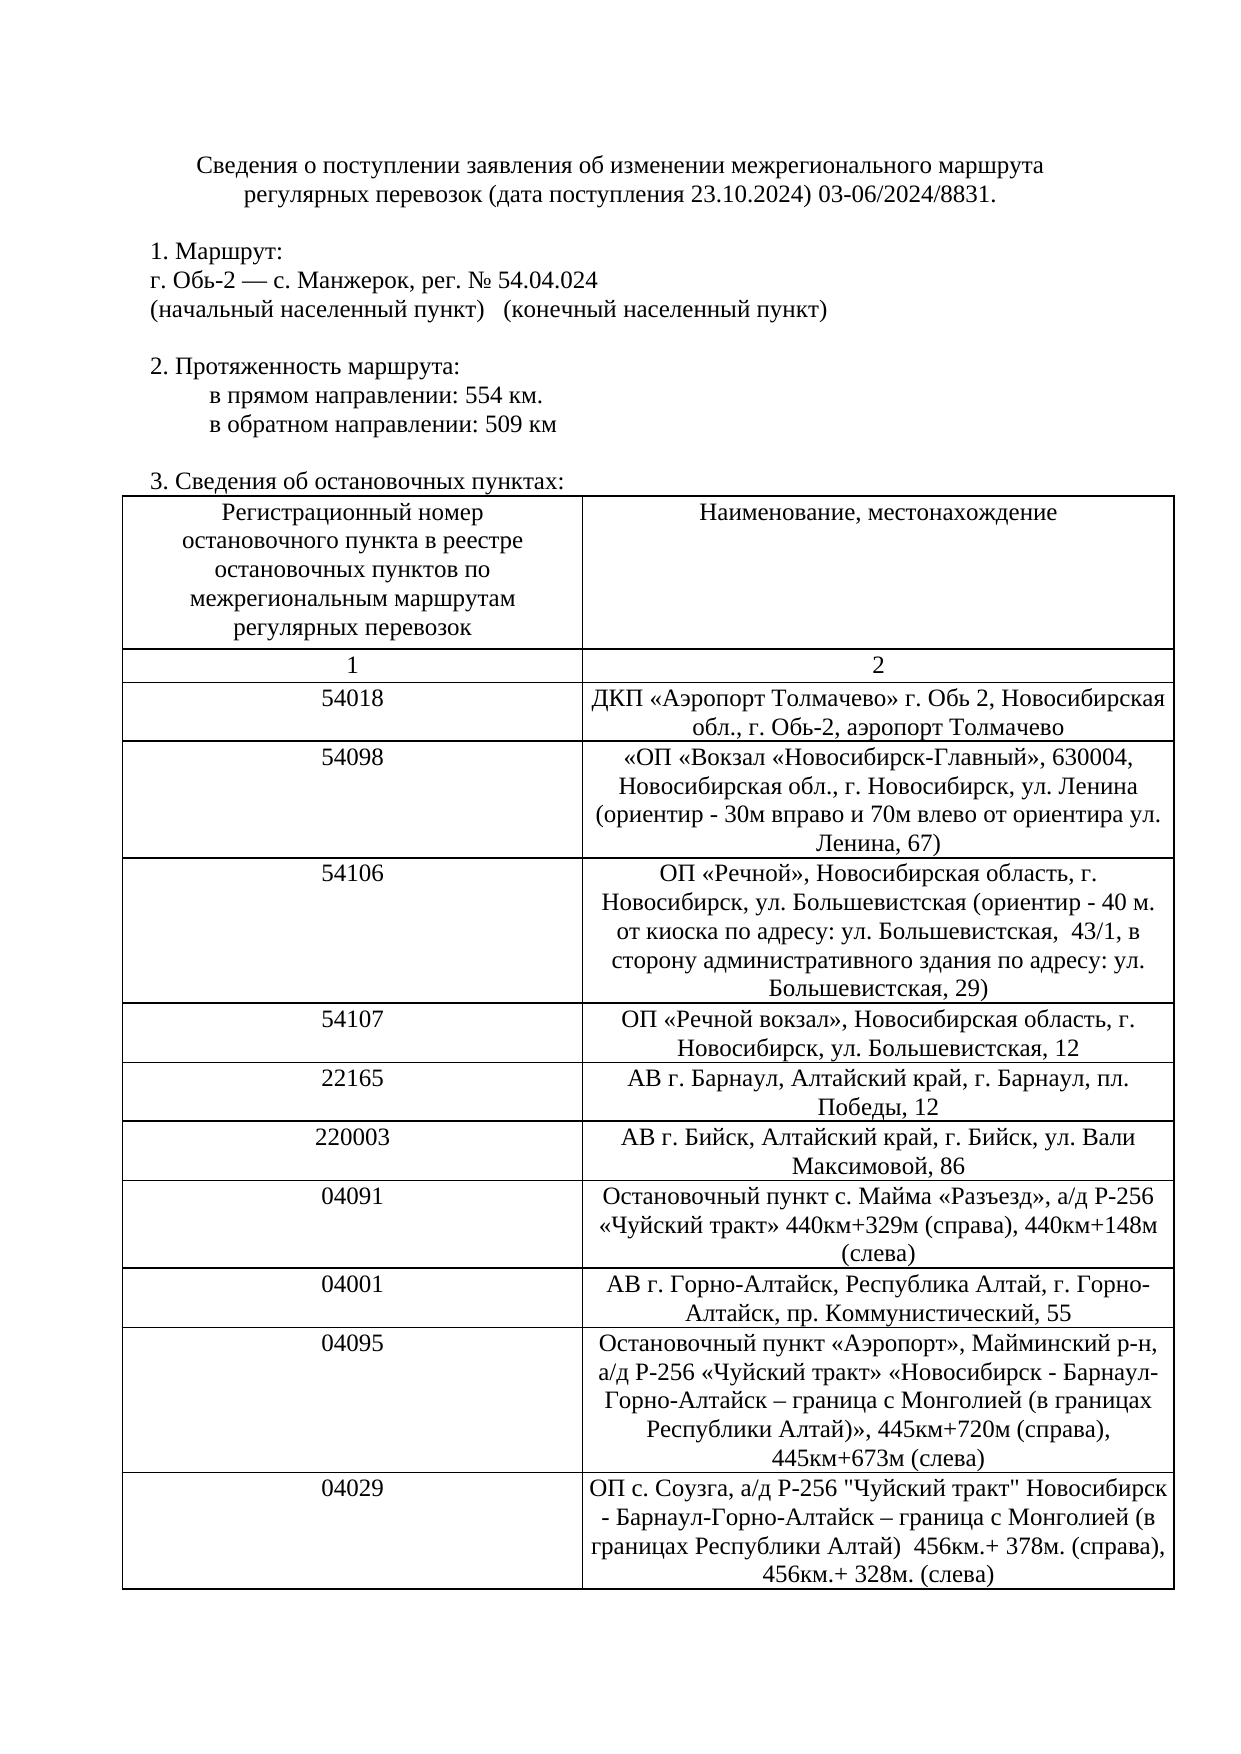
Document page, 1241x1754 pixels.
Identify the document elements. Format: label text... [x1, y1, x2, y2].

text (начальный населенный пункт) (конечный населенный пункт) [150, 294, 1090, 322]
table_header Наименование, местонахождение [583, 497, 1173, 648]
table_cell ОП «Речной», Новосибирская область, г. Новосибирск, ул. Большевистская (ориентир - 40 м. от киоска по адресу: ул. Большевистская, 43/1, в сторону административного здания по адресу: ул. Большевистская, 29) [583, 859, 1173, 1002]
text 2. Протяженность маршрута: [150, 351, 1090, 380]
table_cell АВ г. Барнаул, Алтайский край, г. Барнаул, пл. Победы, 12 [583, 1063, 1173, 1120]
table_cell 54106 [123, 859, 582, 1002]
table_header Регистрационный номер остановочного пункта в реестре остановочных пунктов по межрегиональным маршрутам регулярных перевозок [123, 497, 582, 648]
table_cell 54018 [123, 683, 582, 740]
text в обратном направлении: 509 км [150, 409, 1090, 437]
text в прямом направлении: 554 км. [150, 380, 1090, 409]
text Сведения о поступлении заявления об изменении межрегионального маршрута регулярных перевозок (дата поступления 23.10.2024) 03-06/2024/8831. [150, 150, 1090, 207]
table_cell АВ г. Бийск, Алтайский край, г. Бийск, ул. Вали Максимовой, 86 [583, 1122, 1173, 1179]
text 3. Сведения об остановочных пунктах: [150, 466, 1090, 495]
table_cell 04091 [123, 1181, 582, 1267]
table_cell 220003 [123, 1122, 582, 1179]
table_cell «ОП «Вокзал «Новосибирск-Главный», 630004, Новосибирская обл., г. Новосибирск, ул. Ленина (ориентир - 30м вправо и 70м влево от ориентира ул. Ленина, 67) [583, 742, 1173, 857]
table_cell Остановочный пункт с. Майма «Разъезд», а/д Р-256 «Чуйский тракт» 440км+329м (справа), 440км+148м (слева) [583, 1181, 1173, 1267]
table_cell 04095 [123, 1328, 582, 1472]
table_cell 22165 [123, 1063, 582, 1120]
table_cell 54098 [123, 742, 582, 857]
table_cell 1 [123, 650, 582, 681]
text г. Обь-2 — с. Манжерок, рег. № 54.04.024 [150, 265, 1090, 294]
table_cell ОП с. Соузга, а/д Р-256 "Чуйский тракт" Новосибирск - Барнаул-Горно-Алтайск – граница с Монголией (в границах Республики Алтай) 456км.+ 378м. (справа), 456км.+ 328м. (слева) [583, 1473, 1173, 1588]
table_cell 04029 [123, 1473, 582, 1588]
table_cell ДКП «Аэропорт Толмачево» г. Обь 2, Новосибирская обл., г. Обь-2, аэропорт Толмачево [583, 683, 1173, 740]
table_cell АВ г. Горно-Алтайск, Республика Алтай, г. Горно-Алтайск, пр. Коммунистический, 55 [583, 1269, 1173, 1326]
table_cell 54107 [123, 1004, 582, 1061]
table_cell ОП «Речной вокзал», Новосибирская область, г. Новосибирск, ул. Большевистская, 12 [583, 1004, 1173, 1061]
table_cell 2 [583, 650, 1173, 681]
text 1. Маршрут: [150, 236, 1090, 265]
table_cell 04001 [123, 1269, 582, 1326]
table_cell Остановочный пункт «Аэропорт», Майминский р-н, а/д Р-256 «Чуйский тракт» «Новосибирск - Барнаул-Горно-Алтайск – граница с Монголией (в границах Республики Алтай)», 445км+720м (справа), 445км+673м (слева) [583, 1328, 1173, 1472]
